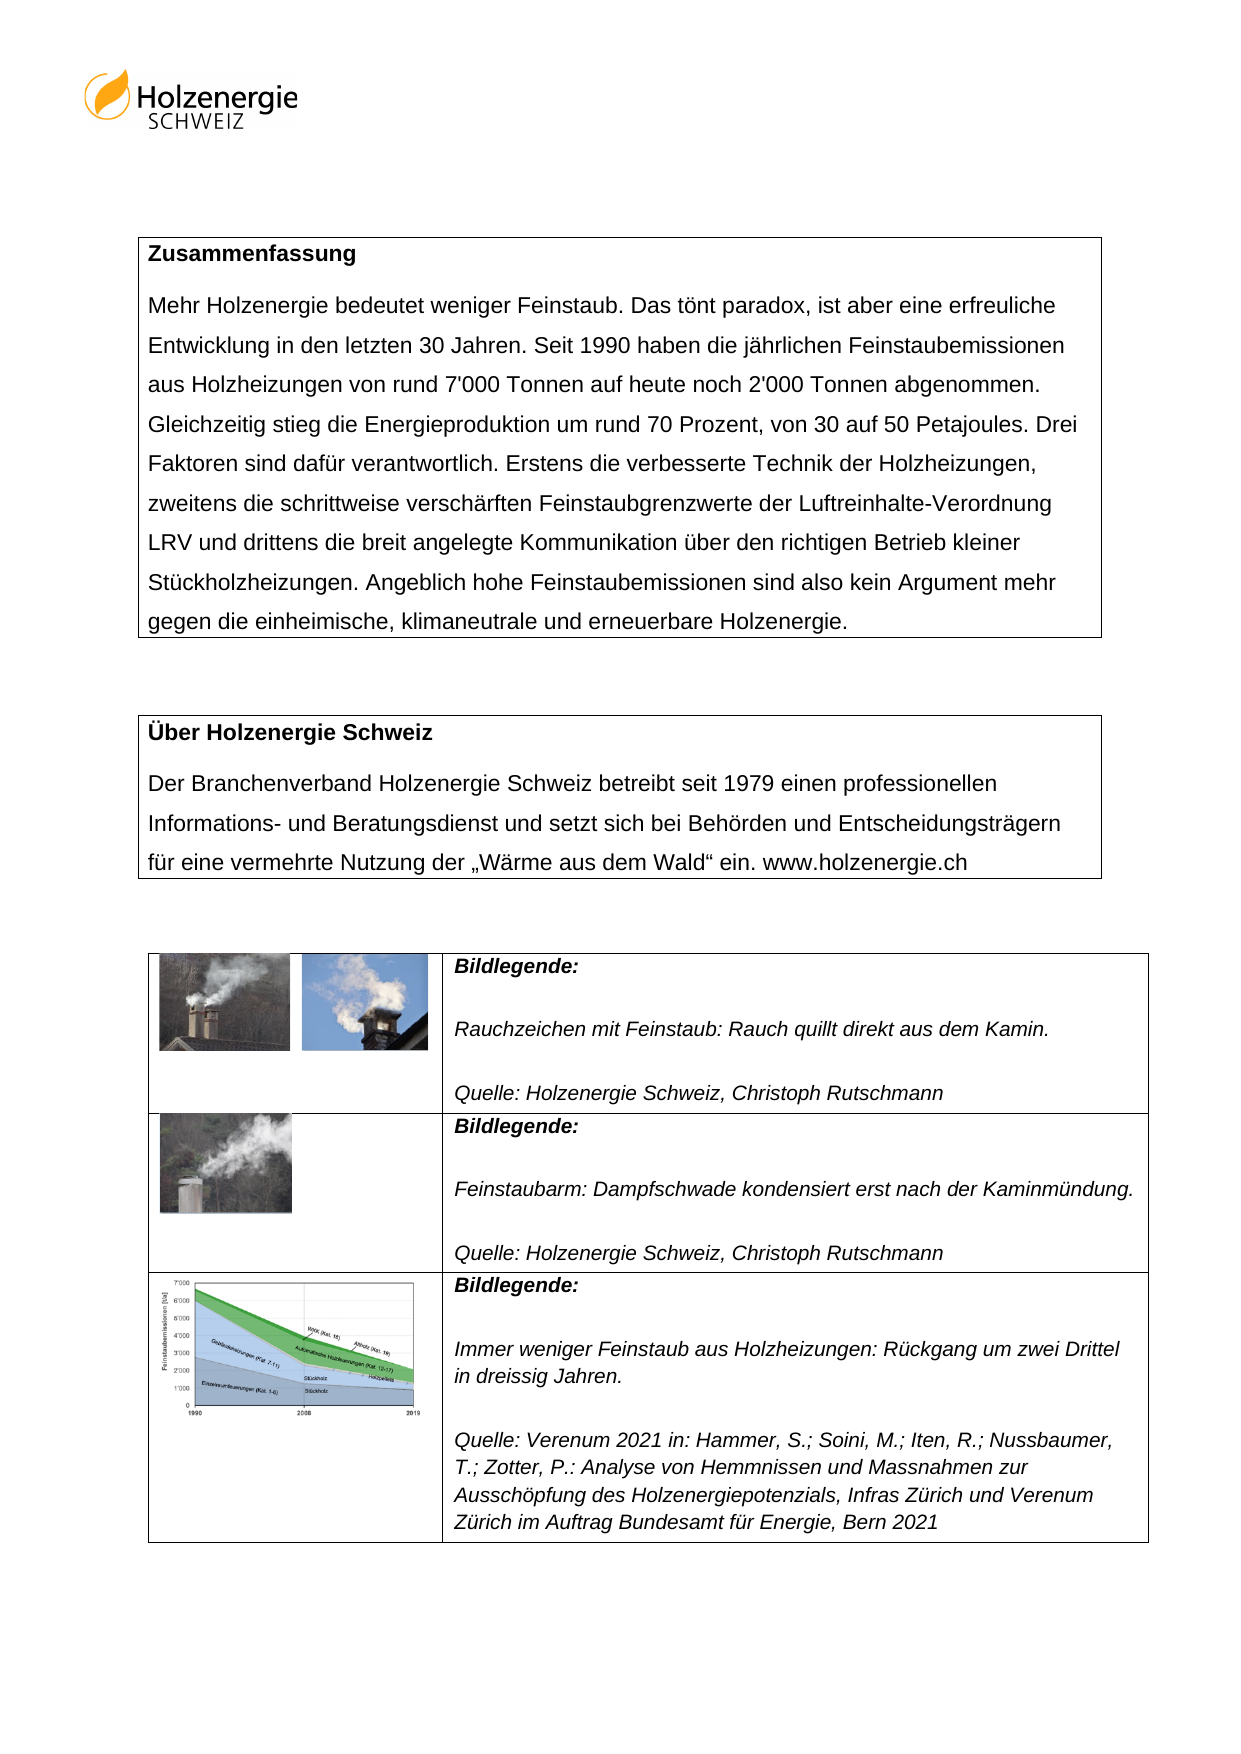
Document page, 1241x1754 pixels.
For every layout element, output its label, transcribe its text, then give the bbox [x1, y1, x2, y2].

table_cell Bildlegende: Immer weniger Feinstaub aus Holzheizungen: Rückgang um zwei Drittel in dreissig Jahren. Quelle: Verenum 2021 in: Hammer, S.; Soini, M.; Iten, R.; Nussbaumer, T.; Zotter, P.: Analyse von Hemmnissen und Massnahmen zur Ausschöpfung des Holzenergiepotenzials, Infras Zürich und Verenum Zürich im Auftrag Bundesamt für Energie, Bern 2021 [443, 1273, 1148, 1542]
text Zusammenfassung [139, 238, 1101, 267]
picture [84, 69, 298, 129]
table_cell Bildlegende: Feinstaubarm: Dampfschwade kondensiert erst nach der Kaminmündung. Quelle: Holzenergie Schweiz, Christoph Rutschmann [443, 1114, 1148, 1272]
table_cell [149, 1273, 442, 1542]
table_cell [149, 1114, 442, 1272]
picture [301, 954, 429, 1051]
text Mehr Holzenergie bedeutet weniger Feinstaub. Das tönt paradox, ist aber eine erfreuliche Entwicklung in den letzten 30 Jahren. Seit 1990 haben die jährlichen Feinstaubemissionen aus Holzheizungen von rund 7'000 Tonnen auf heute noch 2'000 Tonnen abgenommen. Gleichzeitig stieg die Energieproduktion um rund 70 Prozent, von 30 auf 50 Petajoules. Drei Faktoren sind dafür verantwortlich. Erstens die verbesserte Technik der Holzheizungen, zweitens die schrittweise verschärften Feinstaubgrenzwerte der Luftreinhalte-Verordnung LRV und drittens die breit angelegte Kommunikation über den richtigen Betrieb kleiner Stückholzheizungen. Angeblich hohe Feinstaubemissionen sind also kein Argument mehr gegen die einheimische, klimaneutrale und erneuerbare Holzenergie. [139, 289, 1101, 637]
picture [159, 1273, 424, 1419]
picture [159, 953, 291, 1051]
table_header [149, 954, 442, 1113]
table_header Bildlegende: Rauchzeichen mit Feinstaub: Rauch quillt direkt aus dem Kamin. Quelle: Holzenergie Schweiz, Christoph Rutschmann [443, 954, 1148, 1113]
text Der Branchenverband Holzenergie Schweiz betreibt seit 1979 einen professionellen Informations- und Beratungsdienst und setzt sich bei Behörden und Entscheidungsträgern für eine vermehrte Nutzung der „Wärme aus dem Wald“ ein. www.holzenergie.ch [139, 767, 1101, 878]
picture [159, 1113, 292, 1214]
text Über Holzenergie Schweiz [139, 716, 1101, 745]
